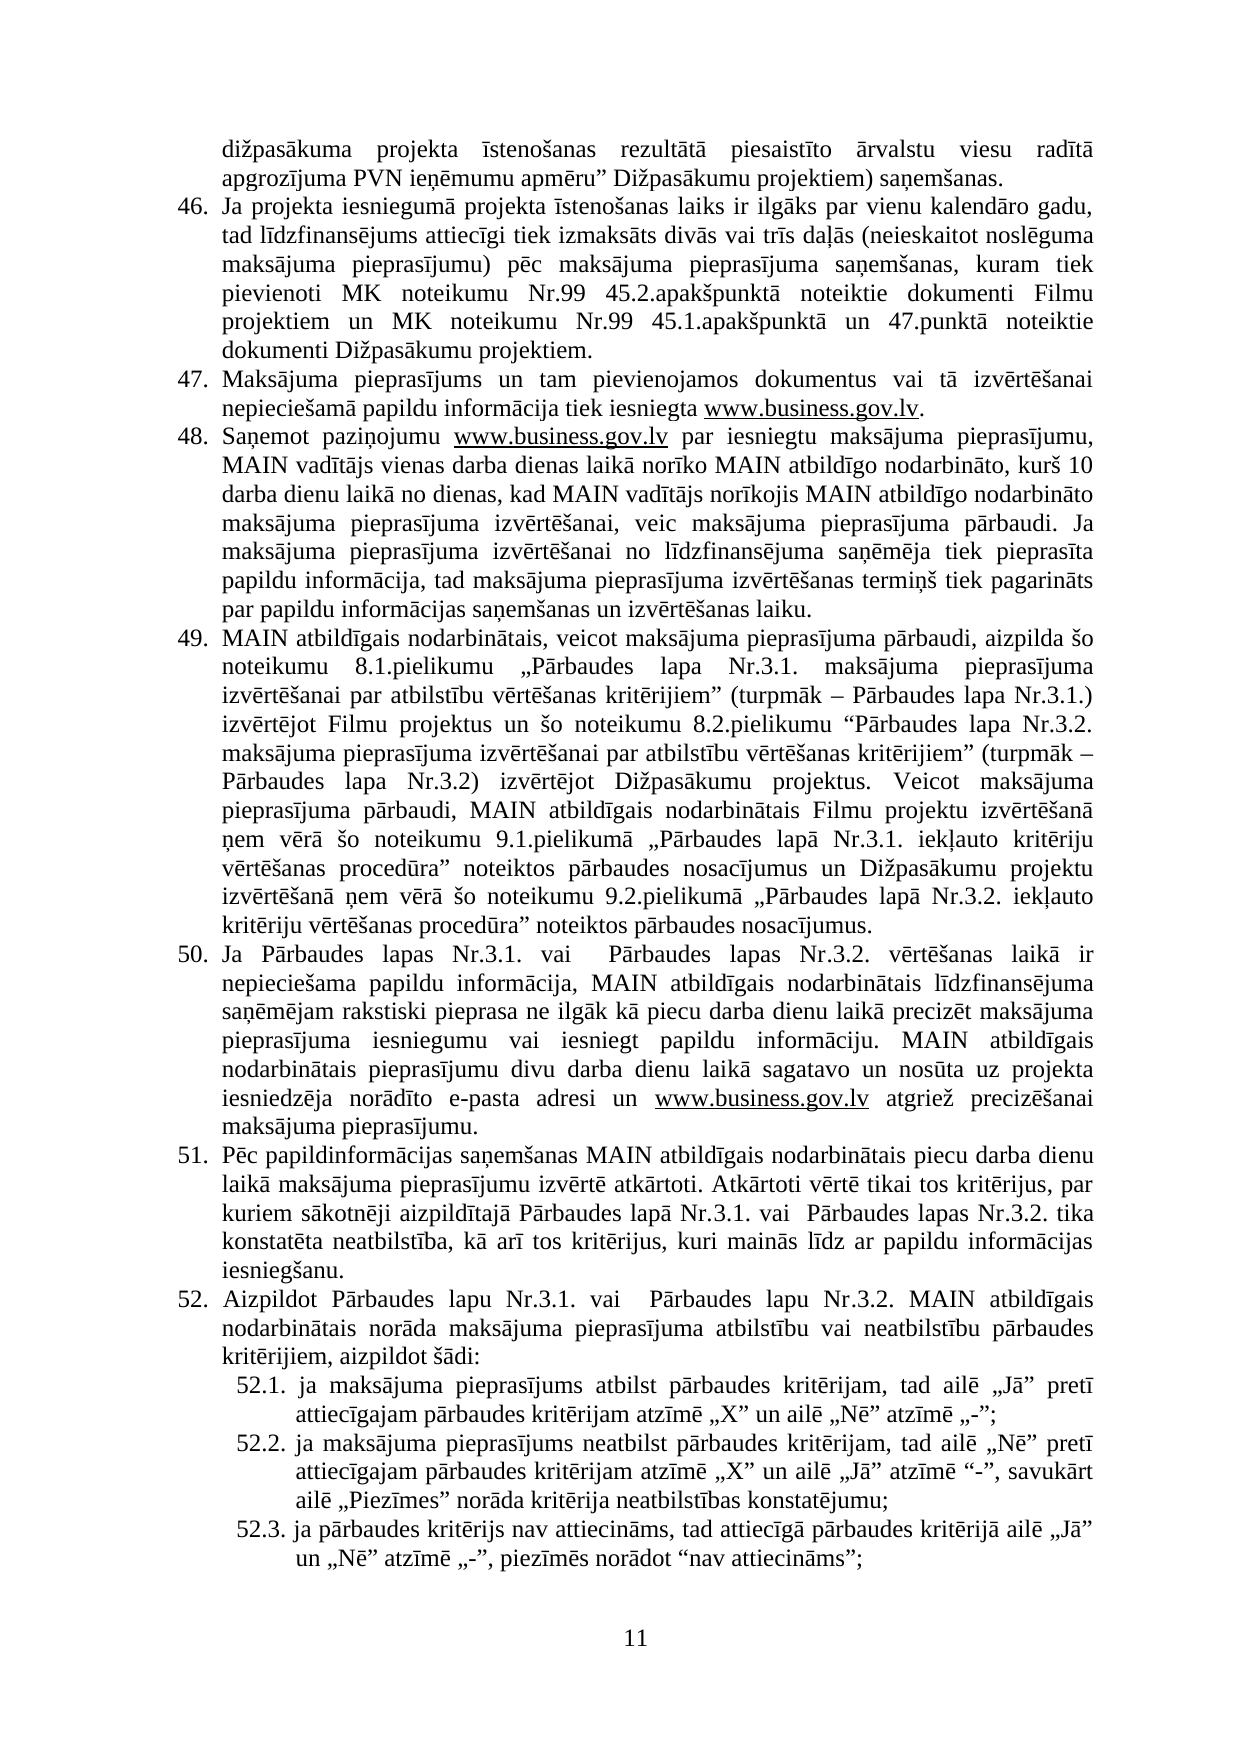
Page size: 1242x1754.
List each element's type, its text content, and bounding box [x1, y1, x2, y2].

list 52.1. ja maksājuma pieprasījums atbilst pārbaudes kritērijam, tad ailē „Jā” pretī attiecīgajam pārbaudes kritērijam atzīmē „X” un ailē „Nē” atzīmē „-”; [236, 1370, 1094, 1428]
list Saņemot paziņojumu www.business.gov.lv par iesniegtu maksājuma pieprasījumu, MAIN vadītājs vienas darba dienas laikā norīko MAIN atbildīgo nodarbināto, kurš 10 darba dienu laikā no dienas, kad MAIN vadītājs norīkojis MAIN atbildīgo nodarbināto maksājuma pieprasījuma izvērtēšanai, veic maksājuma pieprasījuma pārbaudi. Ja maksājuma pieprasījuma izvērtēšanai no līdzfinansējuma saņēmēja tiek pieprasīta papildu informācija, tad maksājuma pieprasījuma izvērtēšanas termiņš tiek pagarināts par papildu informācijas saņemšanas un izvērtēšanas laiku. [177, 421, 1094, 623]
list Maksājuma pieprasījums un tam pievienojamos dokumentus vai tā izvērtēšanai nepieciešamā papildu informācija tiek iesniegta www.business.gov.lv. [177, 364, 1094, 421]
list MAIN atbildīgais nodarbinātais, veicot maksājuma pieprasījuma pārbaudi, aizpilda šo noteikumu 8.1.pielikumu „Pārbaudes lapa Nr.3.1. maksājuma pieprasījuma izvērtēšanai par atbilstību vērtēšanas kritērijiem” (turpmāk – Pārbaudes lapa Nr.3.1.) izvērtējot Filmu projektus un šo noteikumu 8.2.pielikumu “Pārbaudes lapa Nr.3.2. maksājuma pieprasījuma izvērtēšanai par atbilstību vērtēšanas kritērijiem” (turpmāk – Pārbaudes lapa Nr.3.2) izvērtējot Dižpasākumu projektus. Veicot maksājuma pieprasījuma pārbaudi, MAIN atbildīgais nodarbinātais Filmu projektu izvērtēšanā ņem vērā šo noteikumu 9.1.pielikumā „Pārbaudes lapā Nr.3.1. iekļauto kritēriju vērtēšanas procedūra” noteiktos pārbaudes nosacījumus un Dižpasākumu projektu izvērtēšanā ņem vērā šo noteikumu 9.2.pielikumā „Pārbaudes lapā Nr.3.2. iekļauto kritēriju vērtēšanas procedūra” noteiktos pārbaudes nosacījumus. [177, 623, 1094, 939]
text 52.3. ja pārbaudes kritērijs nav attiecināms, tad attiecīgā pārbaudes kritērijā ailē „Jā” un „Nē” atzīmē „-”, piezīmēs norādot “nav attiecināms”; [236, 1514, 1094, 1571]
list 52. Aizpildot Pārbaudes lapu Nr.3.1. vai Pārbaudes lapu Nr.3.2. MAIN atbildīgais nodarbinātais norāda maksājuma pieprasījuma atbilstību vai neatbilstību pārbaudes kritērijiem, aizpildot šādi: [177, 1284, 1094, 1370]
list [177, 134, 1094, 191]
list Ja Pārbaudes lapas Nr.3.1. vai Pārbaudes lapas Nr.3.2. vērtēšanas laikā ir nepieciešama papildu informācija, MAIN atbildīgais nodarbinātais līdzfinansējuma saņēmējam rakstiski pieprasa ne ilgāk kā piecu darba dienu laikā precizēt maksājuma pieprasījuma iesniegumu vai iesniegt papildu informāciju. MAIN atbildīgais nodarbinātais pieprasījumu divu darba dienu laikā sagatavo un nosūta uz projekta iesniedzēja norādīto e-pasta adresi un www.business.gov.lv atgriež precizēšanai maksājuma pieprasījumu. [177, 939, 1094, 1140]
list 52.2. ja maksājuma pieprasījums neatbilst pārbaudes kritērijam, tad ailē „Nē” pretī attiecīgajam pārbaudes kritērijam atzīmē „X” un ailē „Jā” atzīmē “-”, savukārt ailē „Piezīmes” norāda kritērija neatbilstības konstatējumu; [236, 1428, 1094, 1514]
list Pēc papildinformācijas saņemšanas MAIN atbildīgais nodarbinātais piecu darba dienu laikā maksājuma pieprasījumu izvērtē atkārtoti. Atkārtoti vērtē tikai tos kritērijus, par kuriem sākotnēji aizpildītajā Pārbaudes lapā Nr.3.1. vai Pārbaudes lapas Nr.3.2. tika konstatēta neatbilstība, kā arī tos kritērijus, kuri mainās līdz ar papildu informācijas iesniegšanu. [177, 1140, 1094, 1284]
list Ja projekta iesniegumā projekta īstenošanas laiks ir ilgāks par vienu kalendāro gadu, tad līdzfinansējums attiecīgi tiek izmaksāts divās vai trīs daļās (neieskaitot noslēguma maksājuma pieprasījumu) pēc maksājuma pieprasījuma saņemšanas, kuram tiek pievienoti MK noteikumu Nr.99 45.2.apakšpunktā noteiktie dokumenti Filmu projektiem un MK noteikumu Nr.99 45.1.apakšpunktā un 47.punktā noteiktie dokumenti Dižpasākumu projektiem. [177, 191, 1094, 364]
